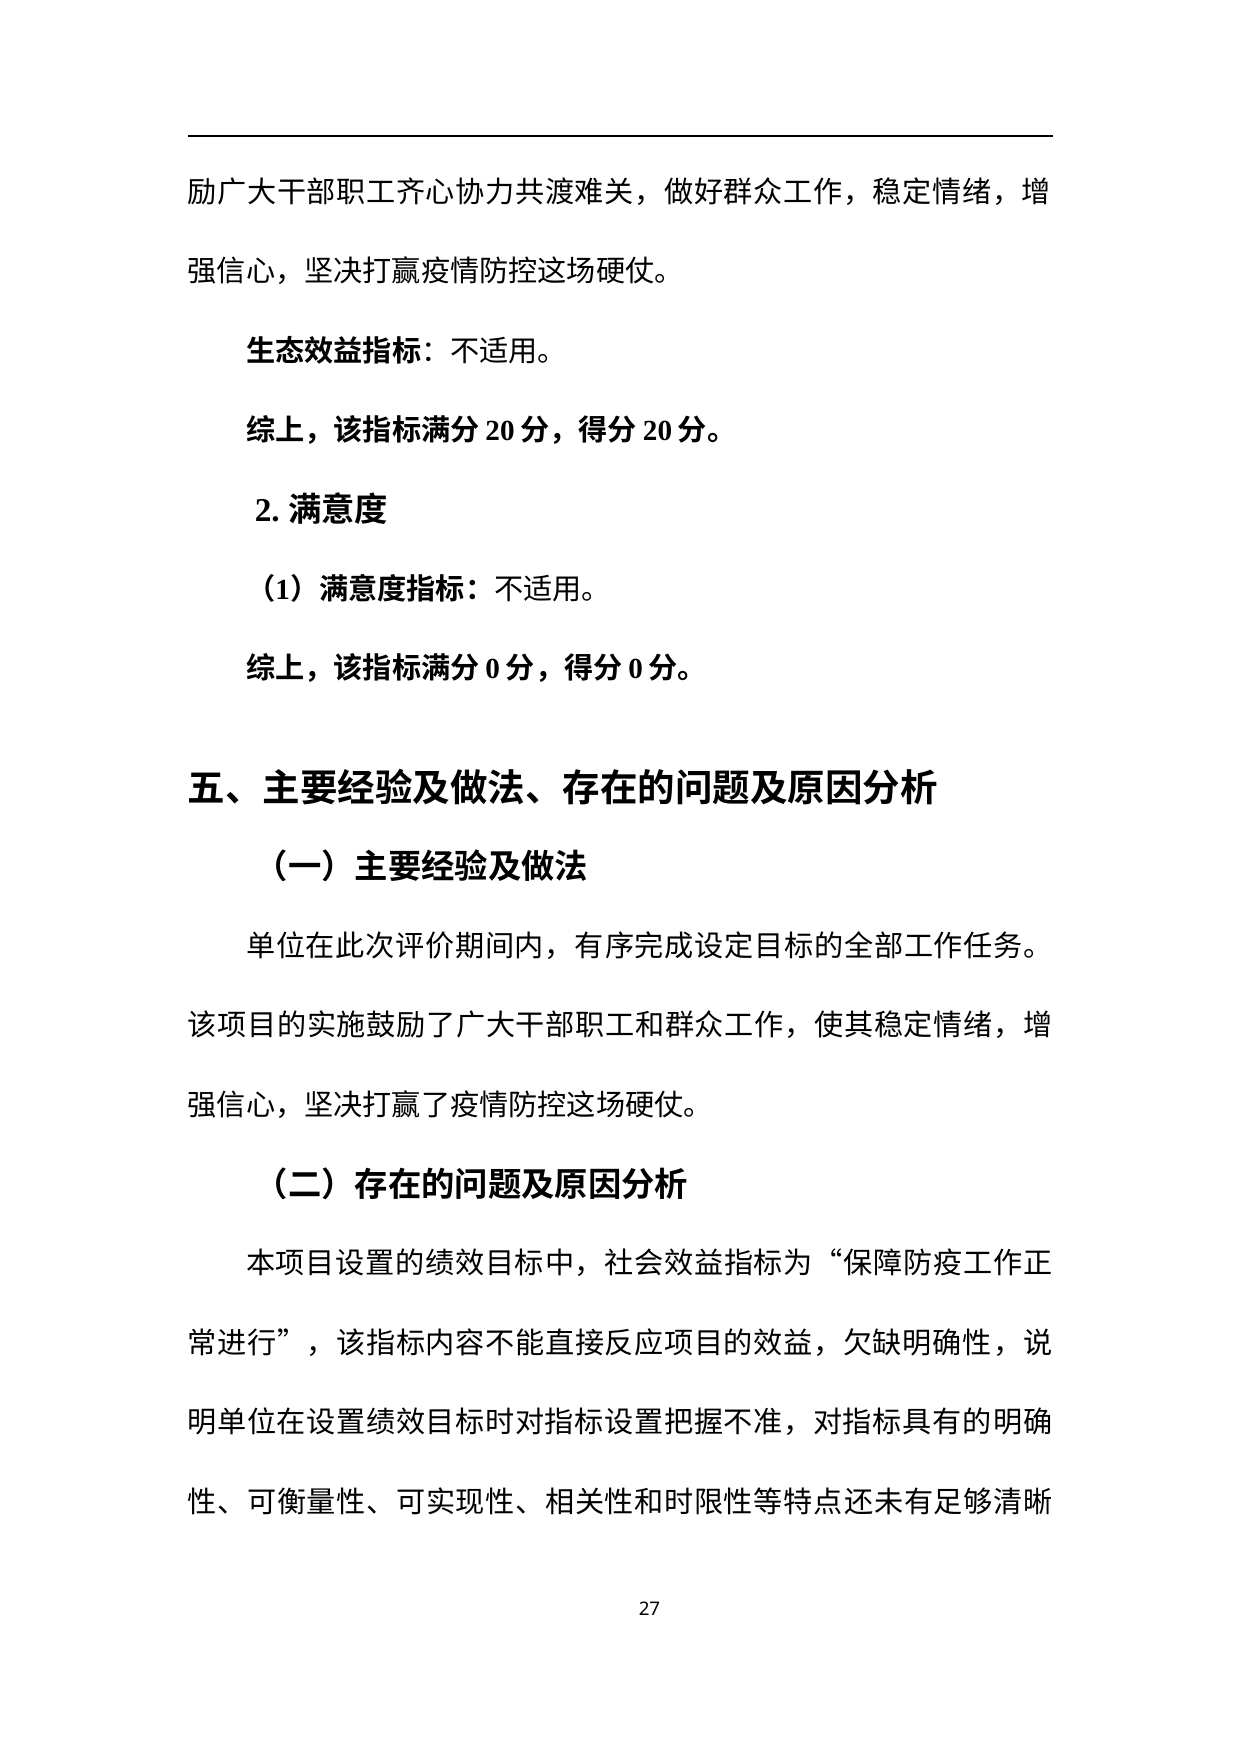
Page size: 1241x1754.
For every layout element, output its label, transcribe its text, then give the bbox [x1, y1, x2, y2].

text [187, 150, 1053, 309]
text 生态效益指标：不适用。 [187, 309, 1053, 388]
text 综上，该指标满分20分，得分20分。 [187, 388, 1053, 467]
text 单位在此次评价期间内，有序完成设定目标的全部工作任务。该项目的实施鼓励了广大干部职工和群众工作，使其稳定情绪，增强信心，坚决打赢了疫情防控这场硬仗。 [187, 904, 1053, 1142]
subtitle 2. 满意度 [187, 467, 1053, 547]
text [187, 1222, 1053, 1539]
subtitle （一）主要经验及做法 [187, 825, 1053, 904]
subtitle 五、主要经验及做法、存在的问题及原因分析 [187, 745, 1053, 825]
text （1）满意度指标：不适用。 [187, 547, 1053, 626]
subtitle （二）存在的问题及原因分析 [187, 1142, 1053, 1222]
text 综上，该指标满分0分，得分0分。 [187, 626, 1053, 706]
